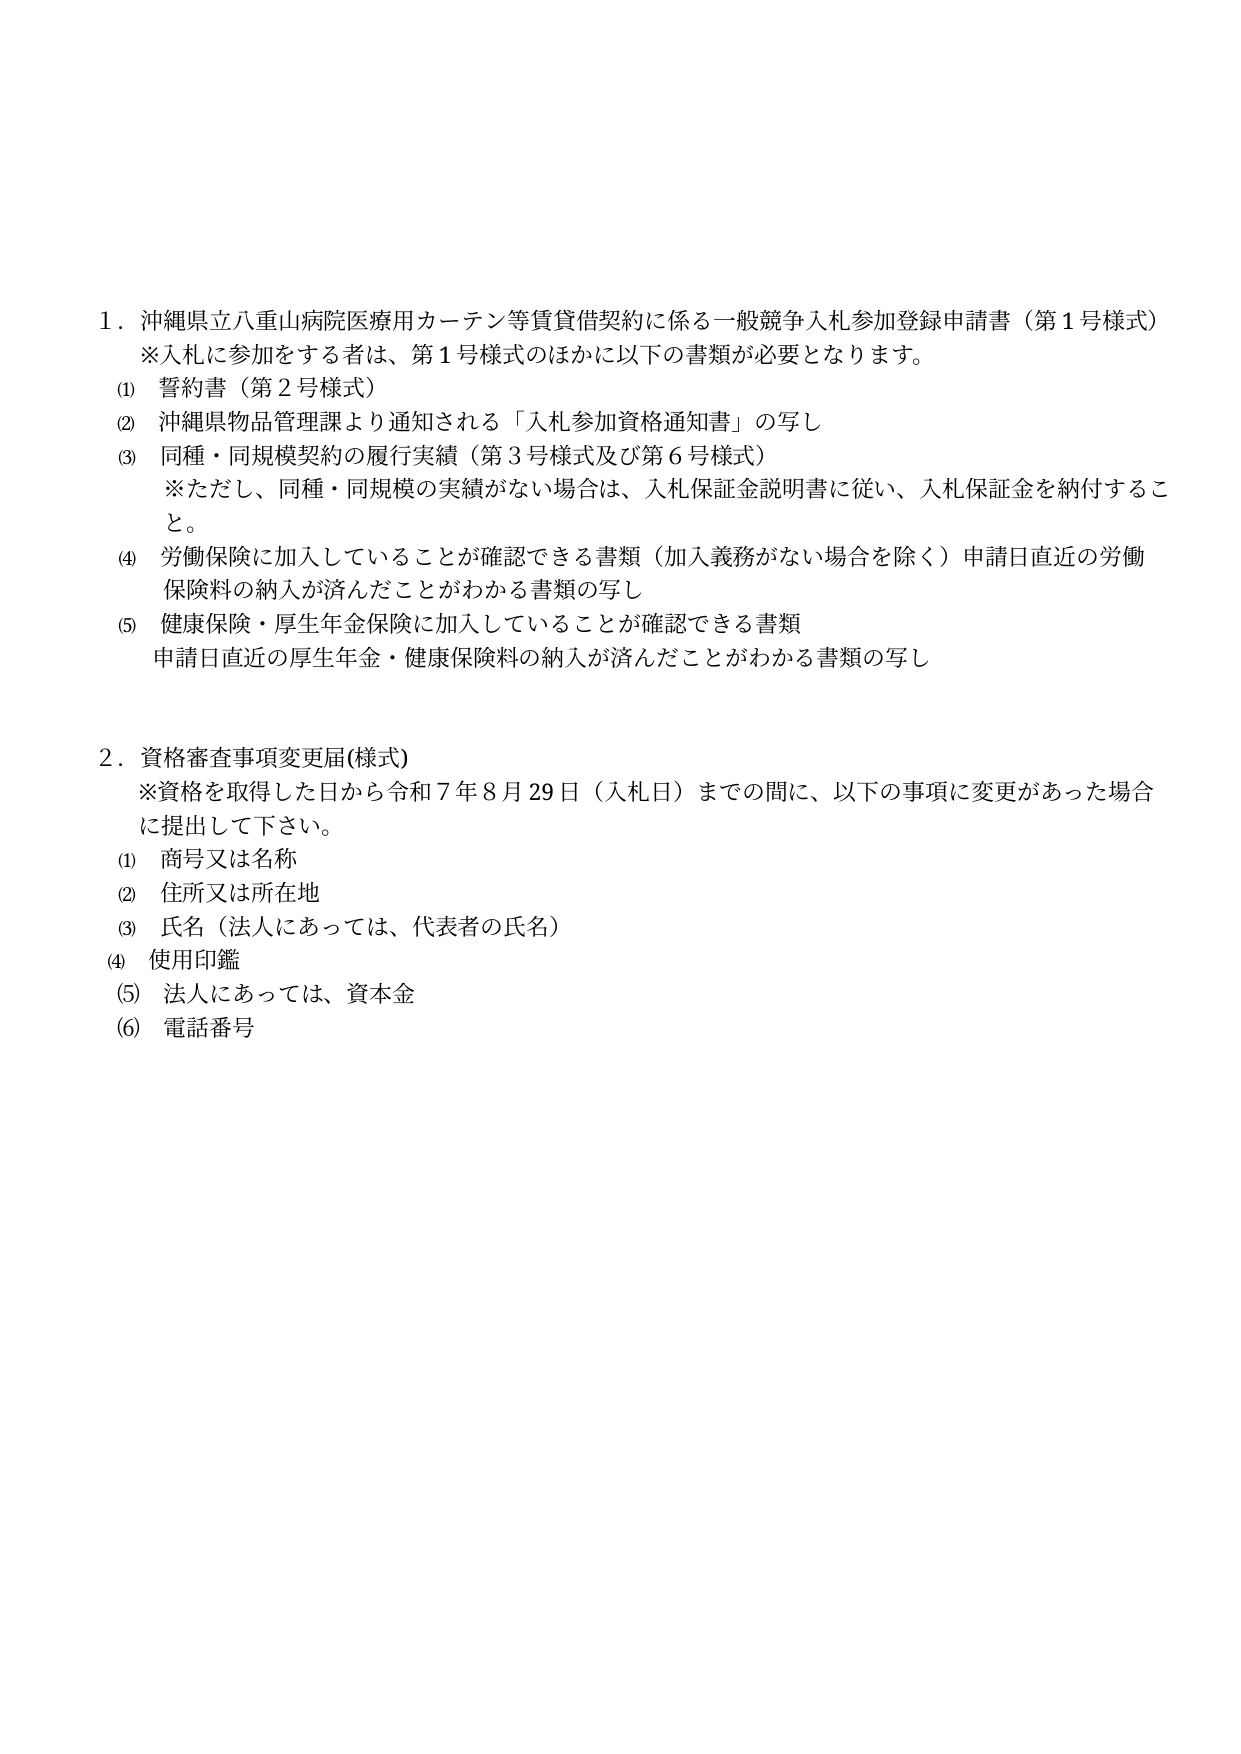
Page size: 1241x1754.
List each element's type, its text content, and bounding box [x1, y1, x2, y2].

text ⑸ 健康保険・厚生年金保険に加入していることが確認できる書類 [94, 606, 1175, 639]
text ※ただし、同種・同規模の実績がない場合は、入札保証金説明書に従い、入札保証金を納付すること。 [94, 471, 1175, 538]
text 保険料の納入が済んだことがわかる書類の写し [94, 572, 1175, 606]
text 申請日直近の厚生年金・健康保険料の納入が済んだことがわかる書類の写し [94, 639, 1175, 673]
text ⑸ 法人にあっては、資本金 [94, 976, 1175, 1009]
text ※入札に参加をする者は、第1号様式のほかに以下の書類が必要となります。 [94, 337, 1175, 370]
text ⑷ 労働保険に加入していることが確認できる書類（加入義務がない場合を除く）申請日直近の労働 [94, 538, 1175, 572]
text ２．資格審査事項変更届(様式) [94, 740, 1175, 774]
text ⑷ 使用印鑑 [94, 942, 1175, 976]
text ⑶ 同種・同規模契約の履行実績（第３号様式及び第６号様式） [94, 437, 1175, 471]
text １．沖縄県立八重山病院医療用カーテン等賃貸借契約に係る一般競争入札参加登録申請書（第1号様式） [94, 303, 1175, 337]
text ⑶ 氏名（法人にあっては、代表者の氏名） [94, 908, 1175, 942]
text ⑵ 住所又は所在地 [94, 875, 1175, 908]
text ⑴ 商号又は名称 [94, 841, 1175, 875]
text ⑹ 電話番号 [94, 1009, 1175, 1043]
text ⑴ 誓約書（第２号様式） ⑵ 沖縄県物品管理課より通知される「入札参加資格通知書」の写し [116, 370, 1175, 437]
text ※資格を取得した日から令和７年８月29日（入札日）までの間に、以下の事項に変更があった場合に提出して下さい。 [138, 774, 1175, 841]
